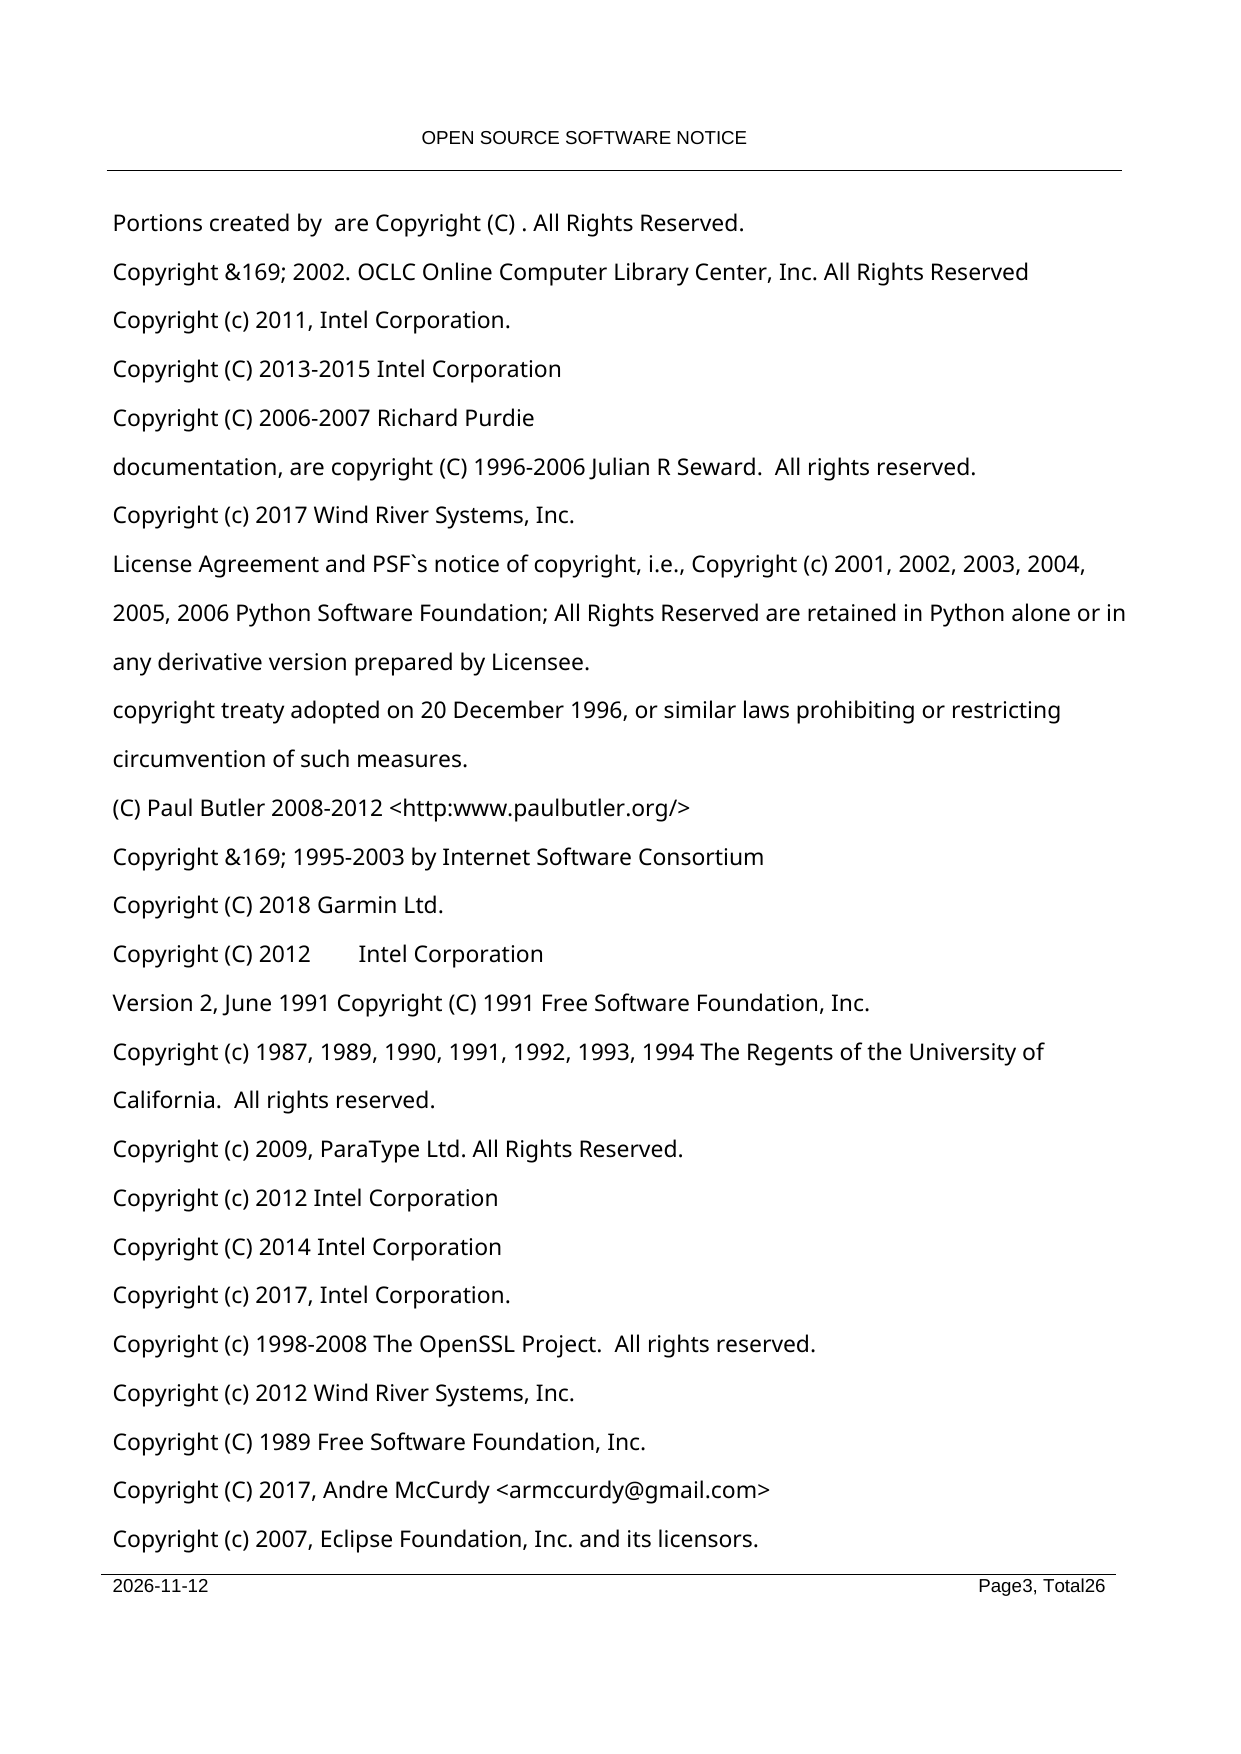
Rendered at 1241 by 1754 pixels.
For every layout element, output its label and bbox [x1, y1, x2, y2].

text [112, 206, 1128, 1555]
